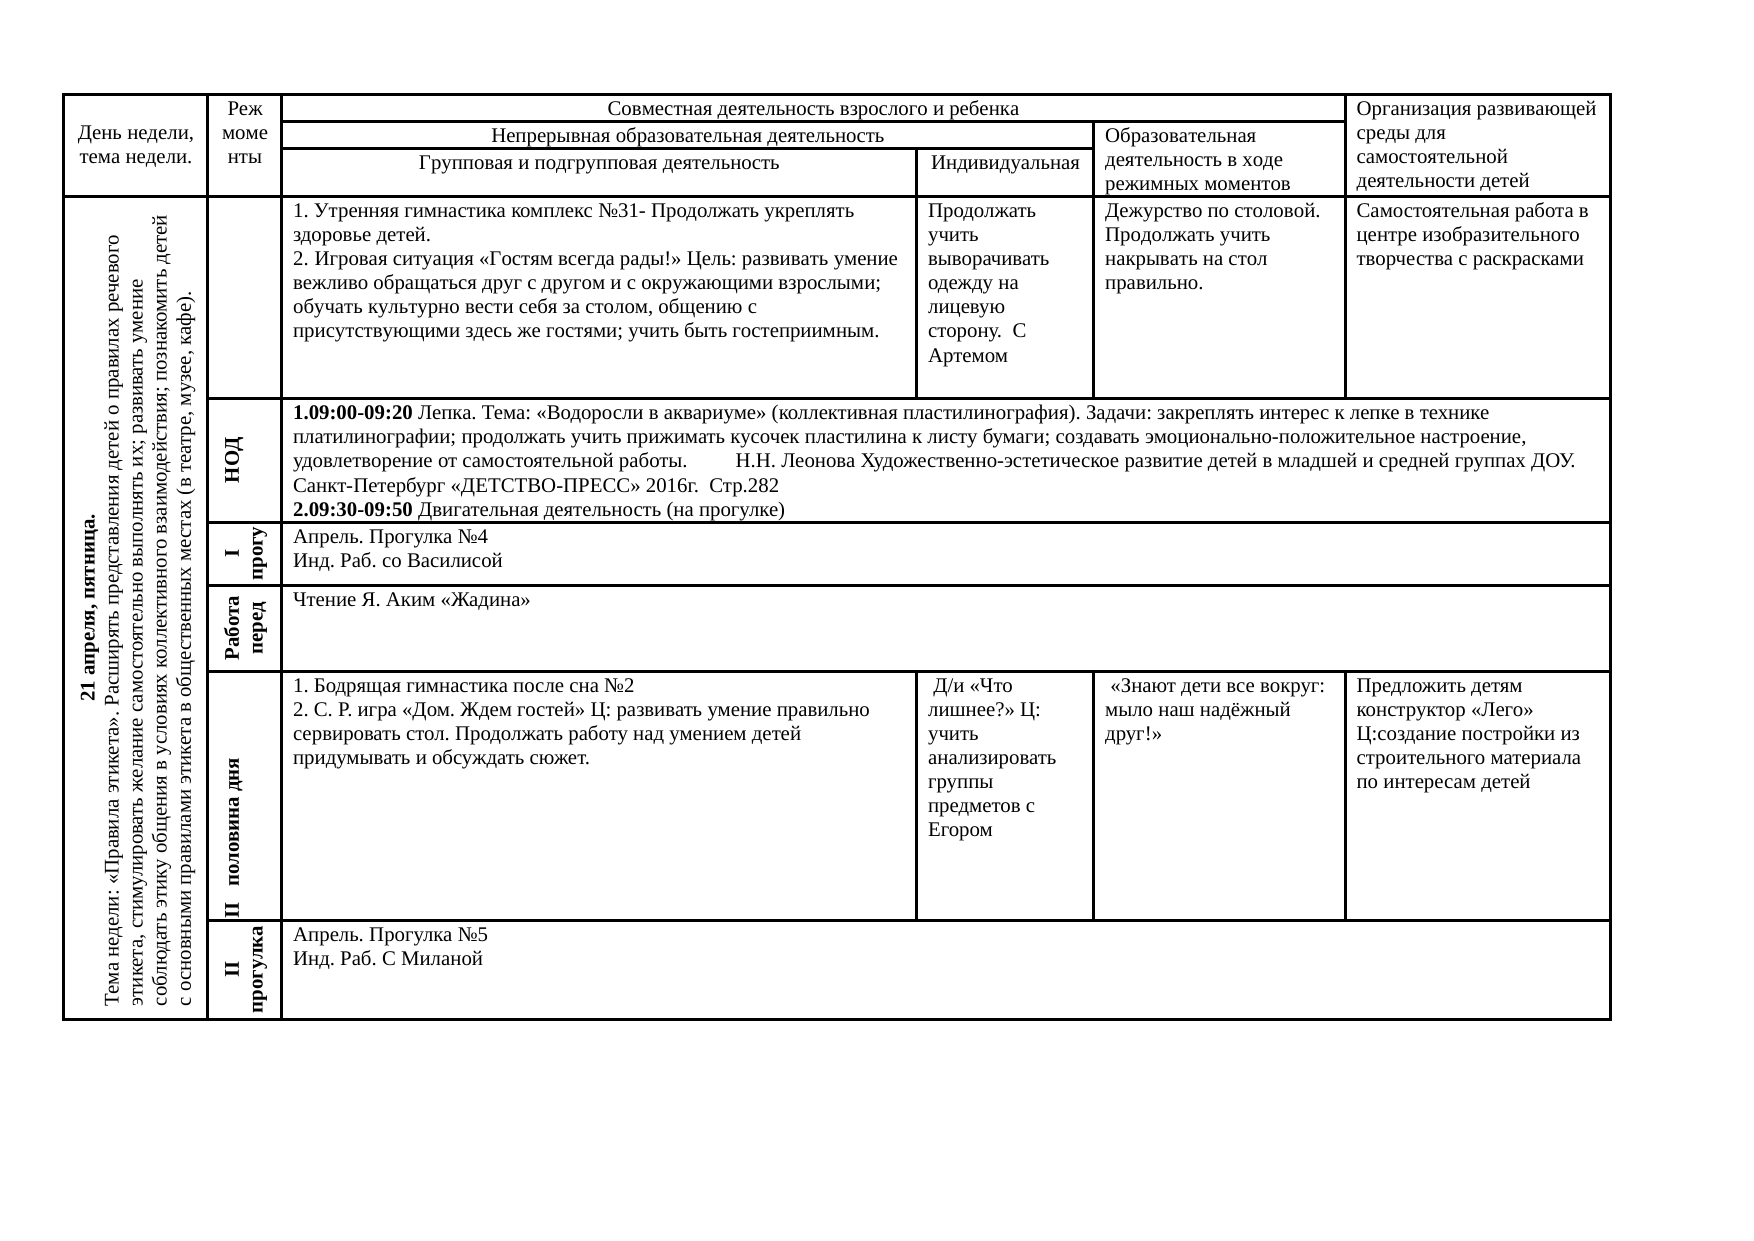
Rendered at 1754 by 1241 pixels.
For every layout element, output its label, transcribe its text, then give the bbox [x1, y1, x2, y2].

table_cell Д/и «Что лишнее?» Ц: учить анализировать группы предметов с Егором [918, 673, 1092, 918]
table_cell [209, 198, 280, 397]
table_cell Продолжать учить выворачивать одежду на лицевую сторону. С Артемом [918, 198, 1092, 397]
table_cell 21 апреля, пятница. Тема недели: «Правила этикета». Расширять представления детей о правилах речевого этикета, стимулировать желание самостоятельно выполнять их; развивать умение соблюдать этику общения в условиях коллективного взаимодействия; познакомить детей с основными правилами этикета в общественных местах (в театре, музее, кафе). [65, 198, 206, 1018]
table_cell Индивидуальная [918, 150, 1092, 195]
table_header День недели, тема недели. [65, 96, 206, 195]
table_cell Дежурство по столовой. Продолжать учить накрывать на стол правильно. [1095, 198, 1344, 397]
table_cell Образовательная деятельность в ходе режимных моментов [1095, 123, 1344, 195]
table_cell I прогулка [209, 524, 280, 584]
table_header Реж моменты [209, 96, 280, 195]
table_cell Апрель. Прогулка №5 Инд. Раб. С Миланой [283, 922, 1609, 1018]
table_cell «Знают дети все вокруг: мыло наш надёжный друг!» [1095, 673, 1344, 918]
table_cell Групповая и подгрупповая деятельность [283, 150, 915, 195]
table_cell Самостоятельная работа в центре изобразительного творчества с раскрасками [1347, 198, 1609, 397]
table_cell Предложить детям конструктор «Лего» Ц:создание постройки из строительного материала по интересам детей [1347, 673, 1609, 918]
table_cell 1. Утренняя гимнастика комплекс №31- Продолжать укреплять здоровье детей. 2. Игровая ситуация «Гостям всегда рады!» Цель: развивать умение вежливо обращаться друг с другом и с окружающими взрослыми; обучать культурно вести себя за столом, общению с присутствующими здесь же гостями; учить быть гостеприимным. [283, 198, 915, 397]
table_cell 1. Бодрящая гимнастика после сна №2 2. С. Р. игра «Дом. Ждем гостей» Ц: развивать умение правильно сервировать стол. Продолжать работу над умением детей придумывать и обсуждать сюжет. [283, 673, 915, 918]
table_cell 1.09:00-09:20 Лепка. Тема: «Водоросли в аквариуме» (коллективная пластилинография). Задачи: закреплять интерес к лепке в технике платилинографии; продолжать учить прижимать кусочек пластилина к листу бумаги; создавать эмоционально-положительное настроение, удовлетворение от самостоятельной работы. Н.Н. Леонова Художественно-эстетическое развитие детей в младшей и средней группах ДОУ. Санкт-Петербург «ДЕТСТВО-ПРЕСС» 2016г. Стр.282 2.09:30-09:50 Двигательная деятельность (на прогулке) [283, 400, 1609, 521]
table_cell Непрерывная образовательная деятельность [283, 123, 1092, 147]
table_cell НОД [209, 400, 280, 521]
table_cell II прогулка [209, 922, 280, 1018]
table_cell Апрель. Прогулка №4 Инд. Раб. со Василисой [283, 524, 1609, 584]
table_cell Работа перед сном [209, 587, 280, 670]
table_cell Чтение Я. Аким «Жадина» [283, 587, 1609, 670]
table_cell II половина дня [209, 673, 280, 918]
table_header Совместная деятельность взрослого и ребенка [283, 96, 1344, 120]
table_header Организация развивающей среды для самостоятельной деятельности детей [1347, 96, 1609, 195]
